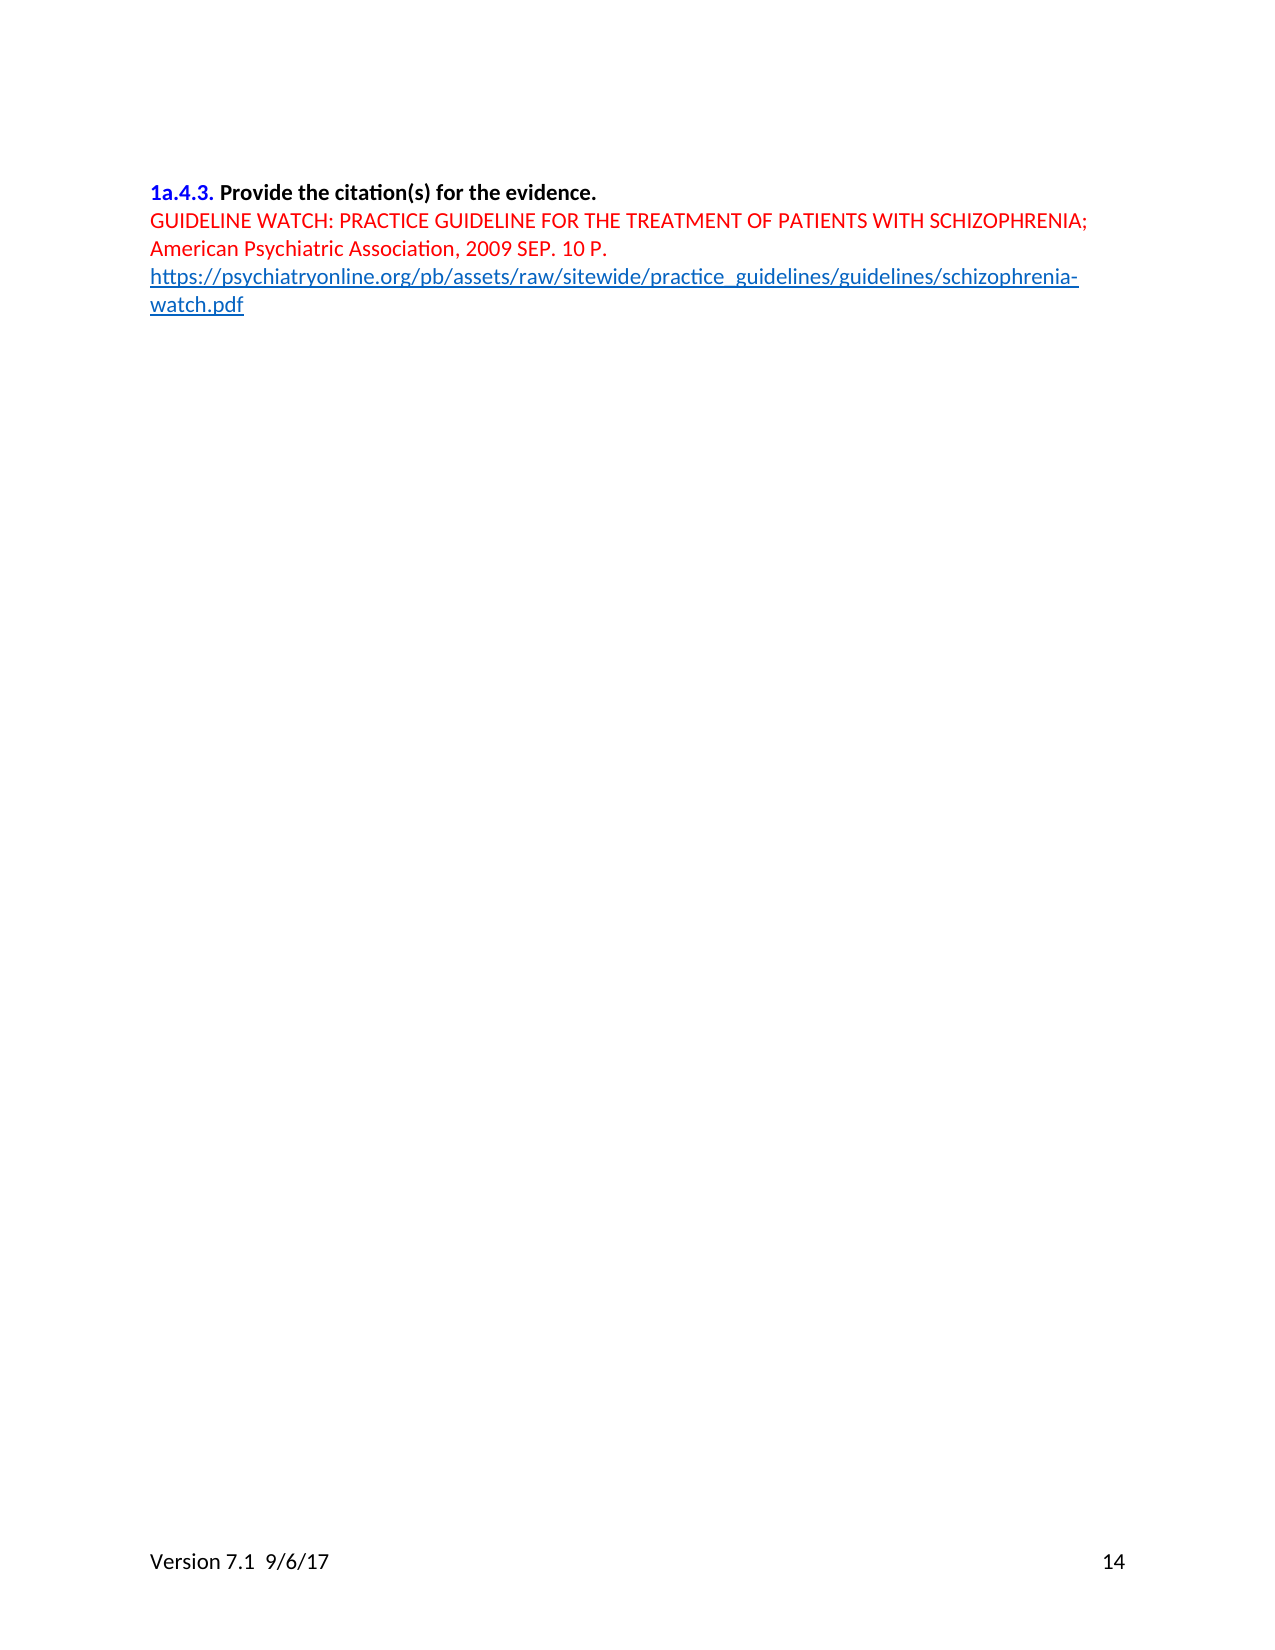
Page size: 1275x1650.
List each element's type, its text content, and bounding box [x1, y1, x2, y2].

text https://psychiatryonline.org/pb/assets/raw/sitewide/practice_guidelines/guidelines/schizophrenia-watch.pdf [150, 262, 1125, 318]
text GUIDELINE WATCH: PRACTICE GUIDELINE FOR THE TREATMENT OF PATIENTS WITH SCHIZOPHRENIA; American Psychiatric Association, 2009 SEP. 10 P. [150, 206, 1125, 262]
text 1a.4.3. Provide the citation(s) for the evidence. [150, 178, 1125, 206]
